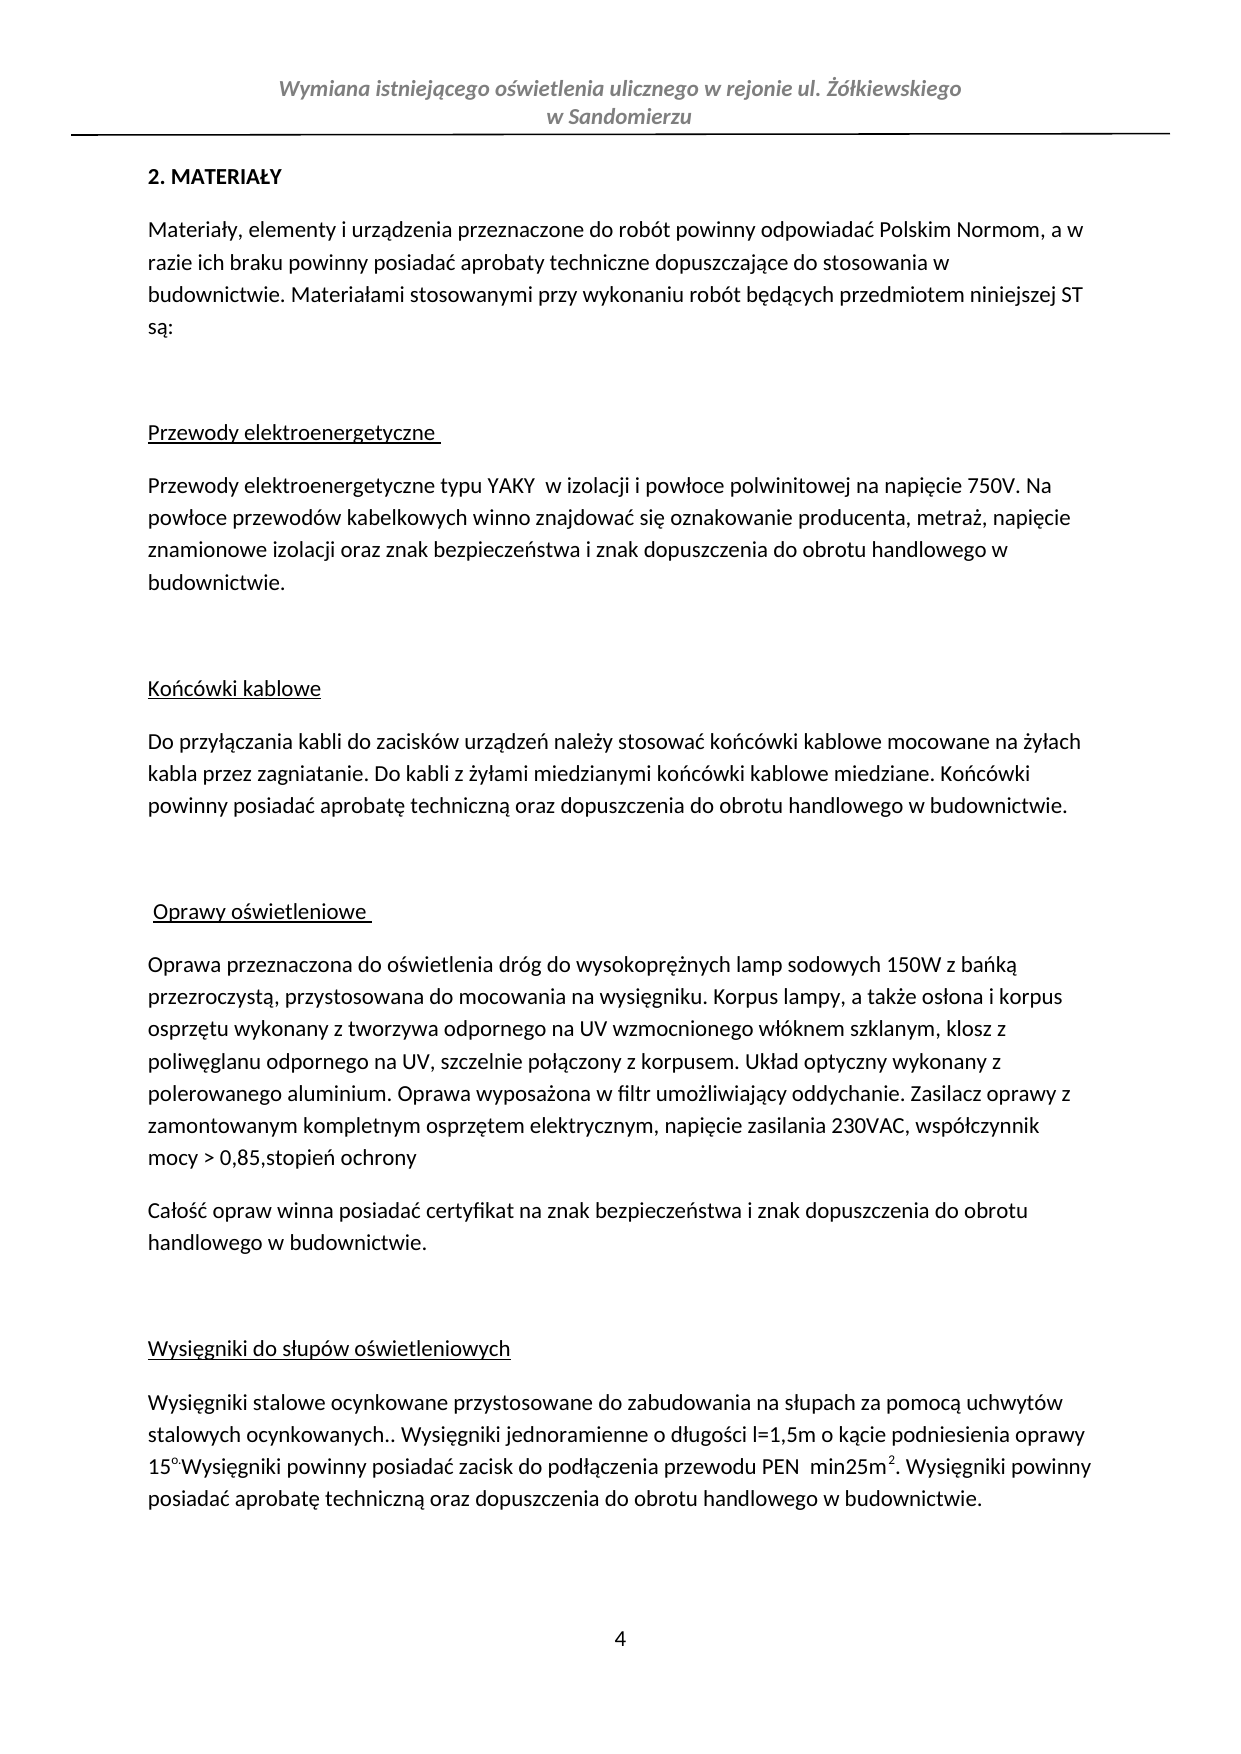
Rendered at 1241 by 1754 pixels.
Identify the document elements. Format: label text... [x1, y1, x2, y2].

text Wysięgniki stalowe ocynkowane przystosowane do zabudowania na słupach za pomocą uchwytów stalowych ocynkowanych.. Wysięgniki jednoramienne o długości l=1,5m o kącie podniesienia oprawy 15o.Wysięgniki powinny posiadać zacisk do podłączenia przewodu PEN min25m2. Wysięgniki powinny posiadać aprobatę techniczną oraz dopuszczenia do obrotu handlowego w budownictwie. [148, 1388, 1092, 1512]
text Oprawy oświetleniowe [148, 897, 1092, 925]
text Przewody elektroenergetyczne [148, 418, 1092, 446]
text Do przyłączania kabli do zacisków urządzeń należy stosować końcówki kablowe mocowane na żyłach kabla przez zagniatanie. Do kabli z żyłami miedzianymi końcówki kablowe miedziane. Końcówki powinny posiadać aprobatę techniczną oraz dopuszczenia do obrotu handlowego w budownictwie. [148, 727, 1092, 819]
text Końcówki kablowe [148, 674, 1092, 702]
text Przewody elektroenergetyczne typu YAKY w izolacji i powłoce polwinitowej na napięcie 750V. Na powłoce przewodów kabelkowych winno znajdować się oznakowanie producenta, metraż, napięcie znamionowe izolacji oraz znak bezpieczeństwa i znak dopuszczenia do obrotu handlowego w budownictwie. [148, 471, 1092, 596]
text Wysięgniki do słupów oświetleniowych [148, 1334, 1092, 1363]
text Oprawa przeznaczona do oświetlenia dróg do wysokoprężnych lamp sodowych 150W z bańką przezroczystą, przystosowana do mocowania na wysięgniku. Korpus lampy, a także osłona i korpus osprzętu wykonany z tworzywa odpornego na UV wzmocnionego włóknem szklanym, klosz z poliwęglanu odpornego na UV, szczelnie połączony z korpusem. Układ optyczny wykonany z polerowanego aluminium. Oprawa wyposażona w filtr umożliwiający oddychanie. Zasilacz oprawy z zamontowanym kompletnym osprzętem elektrycznym, napięcie zasilania 230VAC, współczynnik mocy > 0,85,stopień ochrony [148, 950, 1092, 1171]
text 2. MATERIAŁY [148, 162, 1092, 191]
text Całość opraw winna posiadać certyfikat na znak bezpieczeństwa i znak dopuszczenia do obrotu handlowego w budownictwie. [148, 1196, 1092, 1257]
text Materiały, elementy i urządzenia przeznaczone do robót powinny odpowiadać Polskim Normom, a w razie ich braku powinny posiadać aprobaty techniczne dopuszczające do stosowania w budownictwie. Materiałami stosowanymi przy wykonaniu robót będących przedmiotem niniejszej ST są: [148, 216, 1092, 340]
